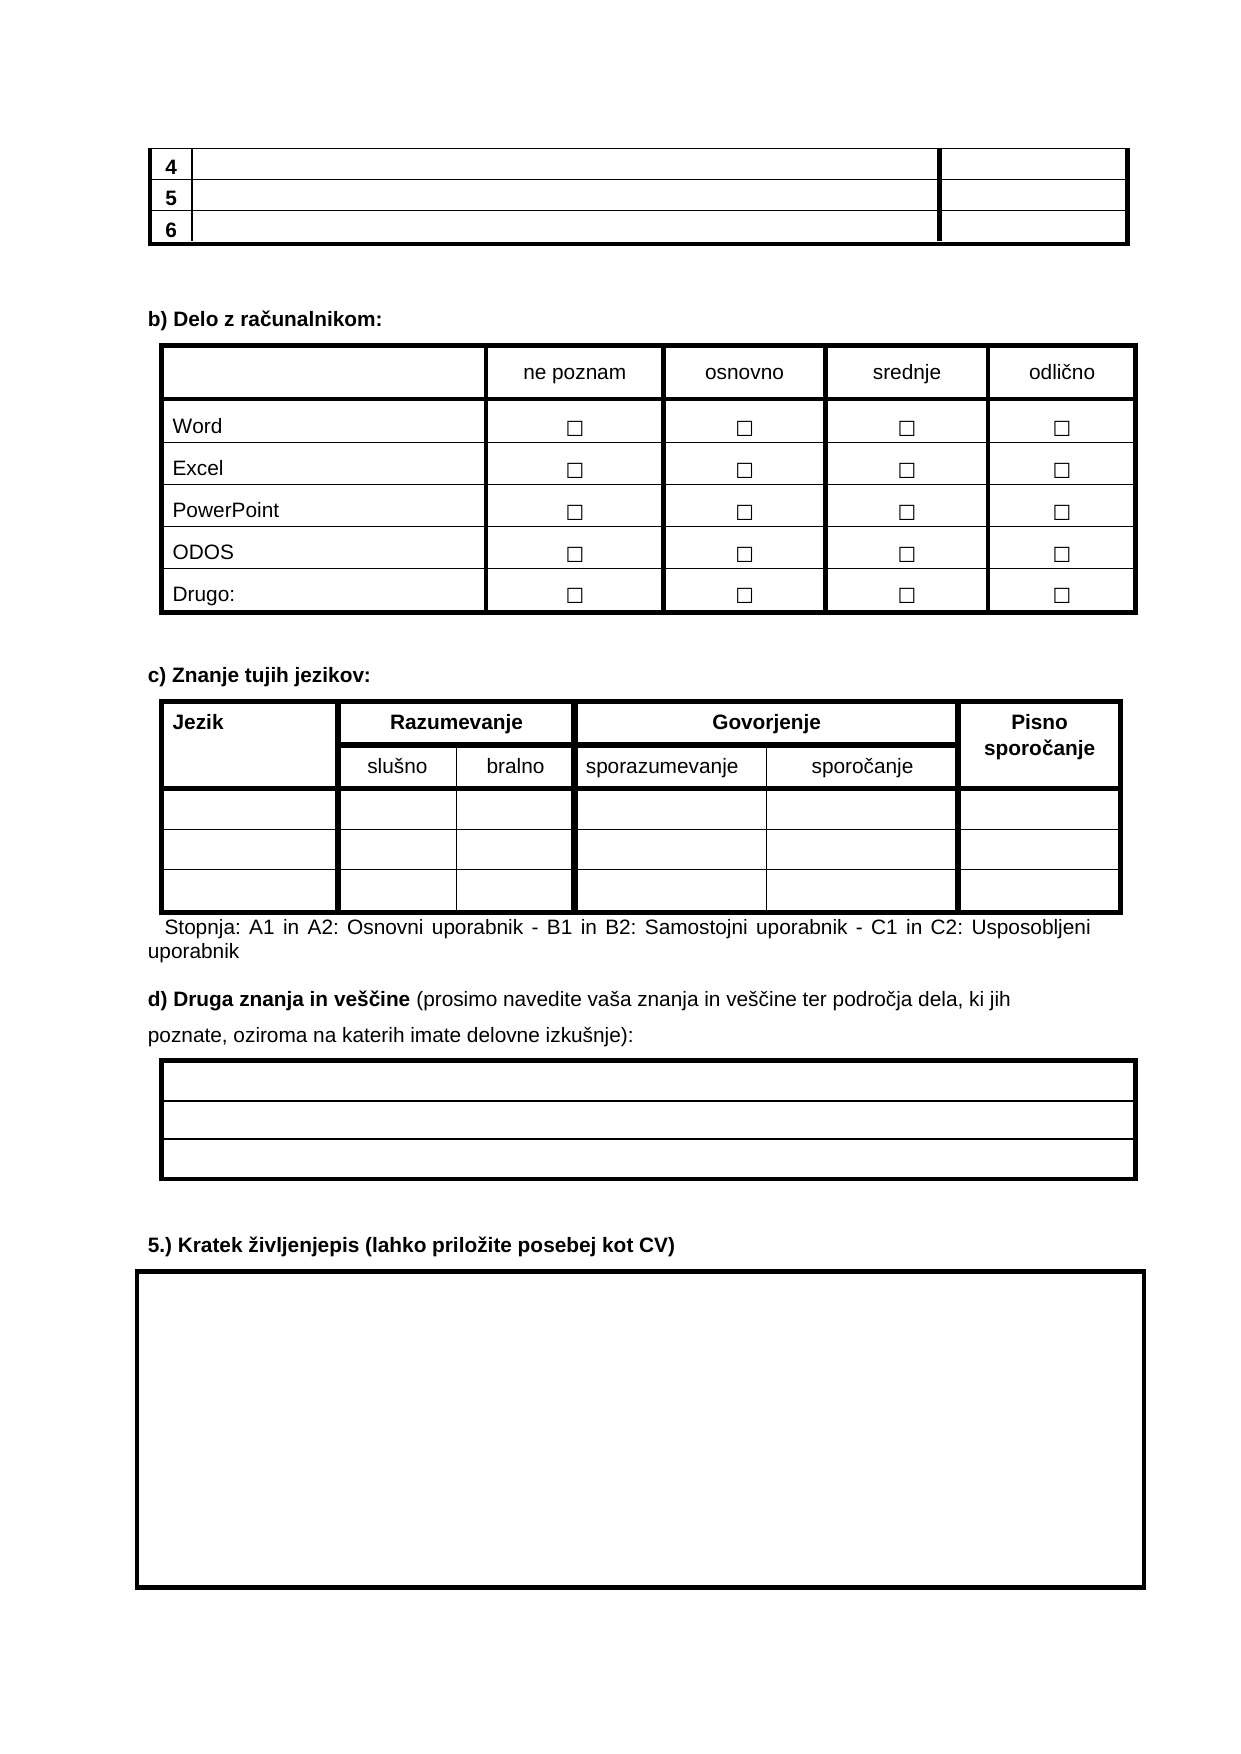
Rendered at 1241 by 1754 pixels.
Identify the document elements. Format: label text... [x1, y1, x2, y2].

text c) Znanje tujih jezikov: [148, 663, 1093, 687]
table_header Pisno sporočanje [961, 704, 1118, 786]
table_header [164, 348, 484, 397]
table_header [164, 1063, 1133, 1099]
table_header odlično [990, 348, 1133, 397]
table_cell ☐ [666, 527, 823, 568]
table_header osnovno [666, 348, 823, 397]
table_cell ☐ [828, 569, 986, 610]
table_cell [193, 180, 937, 210]
table_cell [341, 870, 456, 910]
table_cell [578, 830, 766, 869]
table_cell ☐ [828, 527, 986, 568]
table_cell [193, 211, 937, 241]
table_cell [164, 1140, 1133, 1177]
table_cell [767, 791, 955, 829]
table_cell [961, 791, 1118, 829]
table_cell ☐ [666, 401, 823, 442]
table_cell [164, 1102, 1133, 1138]
table_cell ODOS [164, 527, 484, 568]
table_cell ☐ [488, 401, 661, 442]
table_cell sporazumevanje [578, 748, 766, 786]
table_cell Word [164, 401, 484, 442]
table_cell ☐ [488, 485, 661, 526]
table_cell ☐ [666, 485, 823, 526]
table_cell [767, 870, 955, 910]
table_header Govorjenje [578, 704, 955, 742]
table_cell ☐ [666, 569, 823, 610]
table_cell 6 [152, 211, 191, 241]
table_cell [164, 830, 335, 869]
table_cell ☐ [666, 443, 823, 484]
table_cell ☐ [828, 443, 986, 484]
table_header Razumevanje [341, 704, 571, 742]
table_cell [961, 870, 1118, 910]
table_cell [578, 791, 766, 829]
table_cell [341, 791, 456, 829]
table_cell [942, 211, 1125, 241]
table_cell [942, 149, 1125, 179]
table_cell [341, 830, 456, 869]
text b) Delo z računalnikom: [148, 306, 1093, 330]
table_header srednje [828, 348, 986, 397]
table_cell ☐ [990, 401, 1133, 442]
text 5.) Kratek življenjepis (lahko priložite posebej kot CV) [148, 1233, 1093, 1257]
table_cell [164, 791, 335, 829]
table_cell [767, 830, 955, 869]
table_cell PowerPoint [164, 485, 484, 526]
table_cell ☐ [488, 569, 661, 610]
table_cell [942, 180, 1125, 210]
table_cell Excel [164, 443, 484, 484]
table_cell 4 [152, 149, 191, 179]
table_cell [193, 149, 937, 179]
table_cell sporočanje [767, 748, 955, 786]
table_cell slušno [341, 748, 456, 786]
table_cell [457, 830, 571, 869]
table_cell Drugo: [164, 569, 484, 610]
table_cell ☐ [990, 527, 1133, 568]
table_cell ☐ [828, 401, 986, 442]
table_cell ☐ [990, 569, 1133, 610]
table_cell ☐ [990, 443, 1133, 484]
table_cell 5 [152, 180, 191, 210]
table_header ne poznam [488, 348, 661, 397]
table_cell [961, 830, 1118, 869]
table_cell [164, 870, 335, 910]
table_cell bralno [457, 748, 571, 786]
table_cell ☐ [828, 485, 986, 526]
table_cell [457, 870, 571, 910]
table_cell [457, 791, 571, 829]
text d) Druga znanja in veščine (prosimo navedite vaša znanja in veščine ter področja dela, ki jih poznate, oziroma na katerih imate delovne izkušnje): [148, 986, 1093, 1046]
table_header Jezik [164, 704, 335, 786]
table_cell [578, 870, 766, 910]
table_cell ☐ [990, 485, 1133, 526]
table_cell ☐ [488, 443, 661, 484]
table_cell ☐ [488, 527, 661, 568]
text Stopnja: A1 in A2: Osnovni uporabnik - B1 in B2: Samostojni uporabnik - C1 in C2: Usposobljeni uporabnik [148, 914, 1093, 962]
